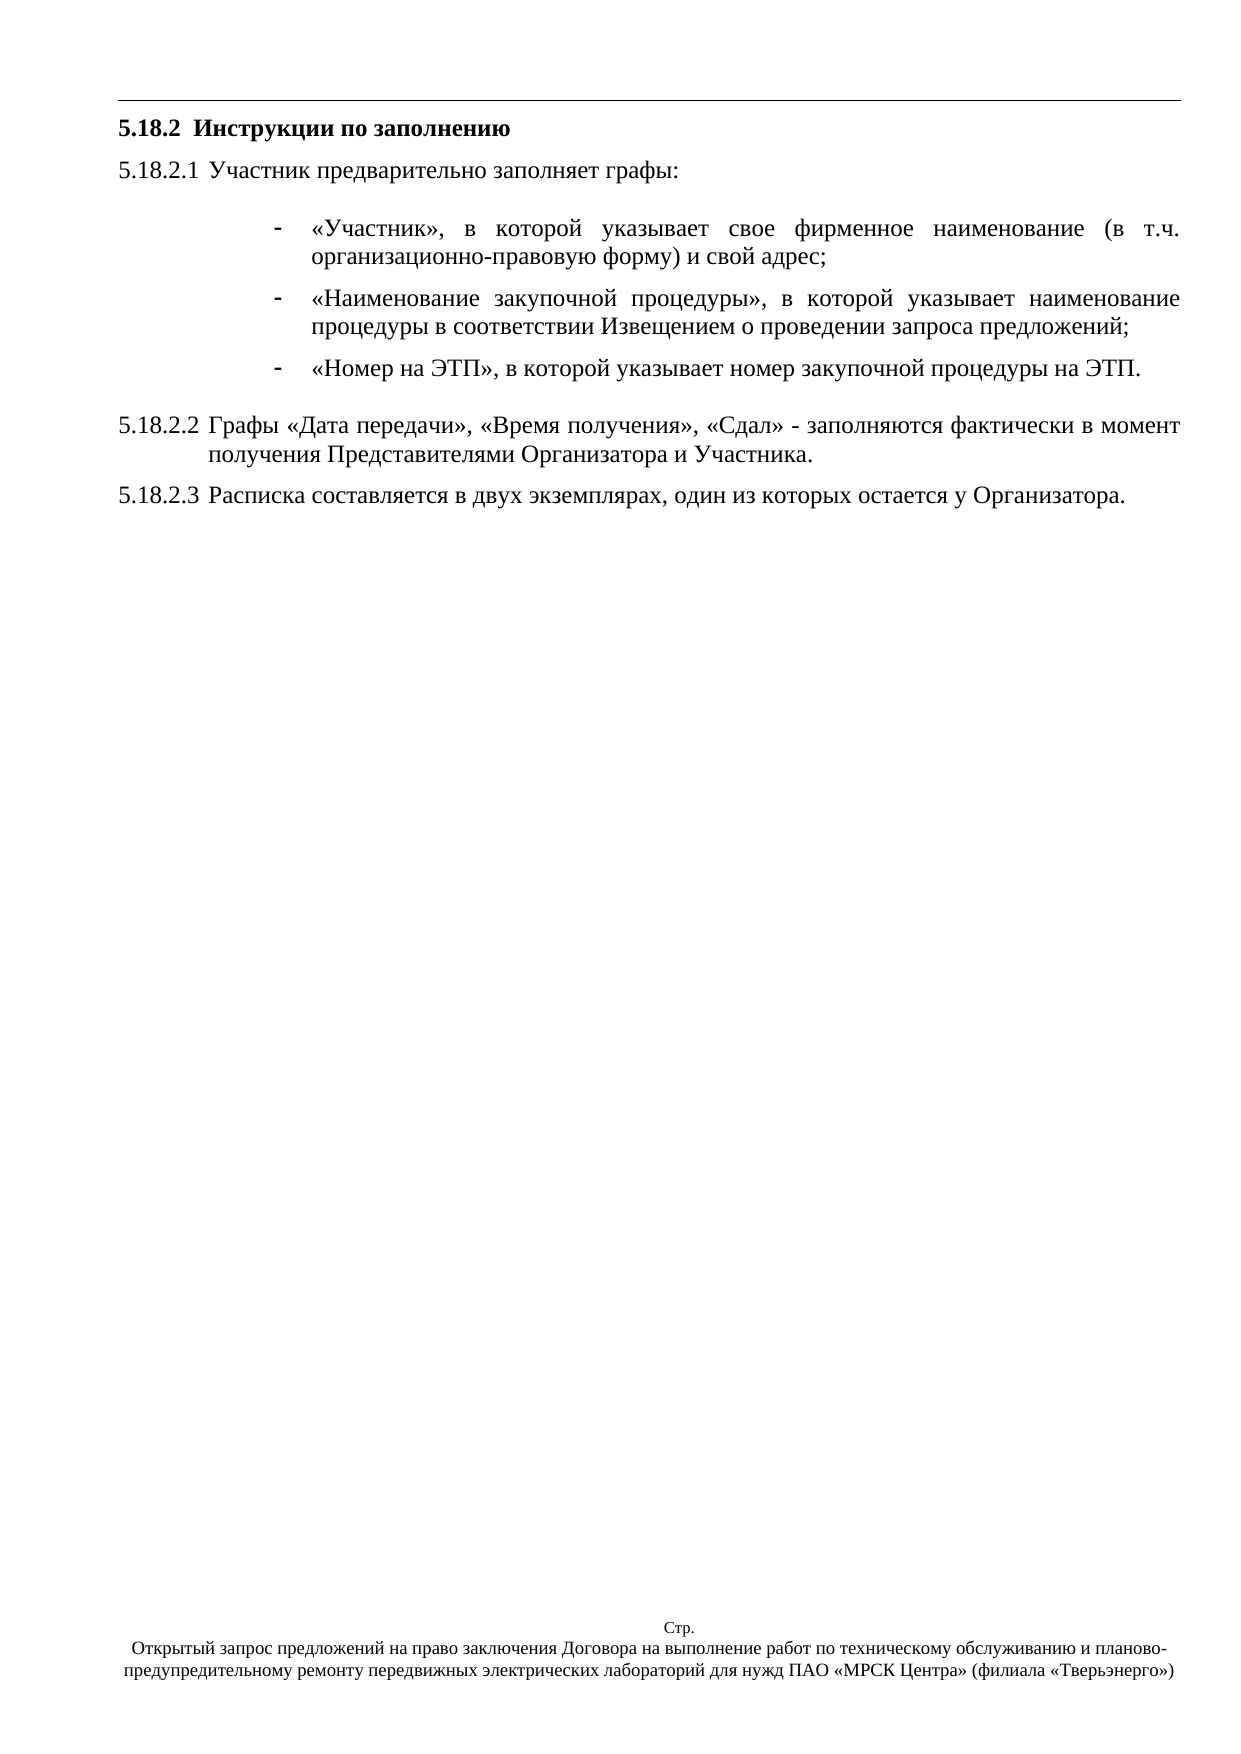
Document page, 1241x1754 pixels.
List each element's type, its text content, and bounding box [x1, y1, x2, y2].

list «Номер на ЭТП», в которой указывает номер закупочной процедуры на ЭТП. [274, 353, 1181, 381]
subtitle Инструкции по заполнению [118, 113, 1181, 142]
list «Наименование закупочной процедуры», в которой указывает наименование процедуры в соответствии Извещением о проведении запроса предложений; [274, 283, 1181, 340]
list Графы «Дата передачи», «Время получения», «Сдал» - заполняются фактически в момент получения Представителями Организатора и Участника. [118, 411, 1181, 468]
list Расписка составляется в двух экземплярах, один из которых остается у Организатора. [118, 481, 1181, 509]
list «Участник», в которой указывает свое фирменное наименование (в т.ч. организационно-правовую форму) и свой адрес; [274, 213, 1181, 270]
list Участник предварительно заполняет графы: [118, 155, 1181, 183]
